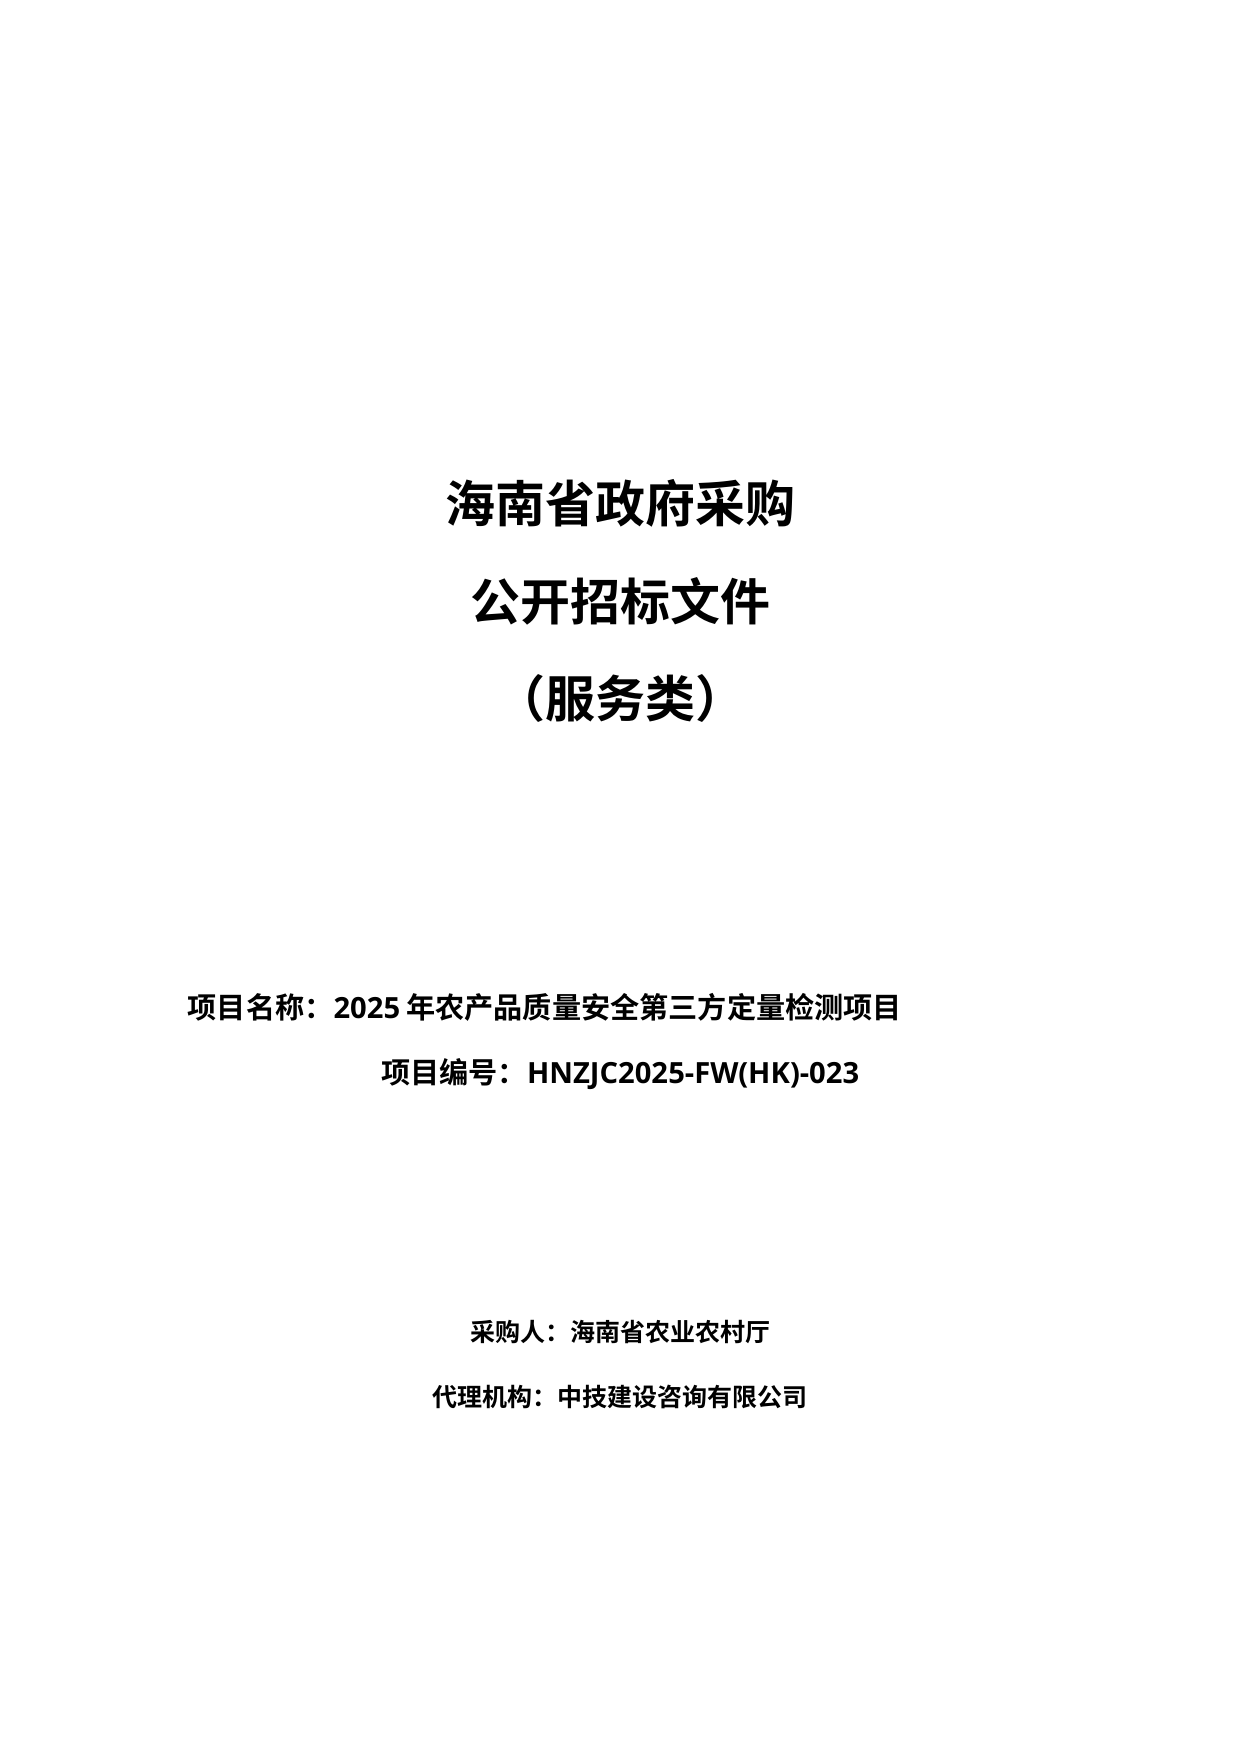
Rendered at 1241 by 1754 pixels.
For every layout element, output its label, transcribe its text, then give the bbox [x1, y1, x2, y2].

text 海南省政府采购 [187, 454, 1053, 552]
text 公开招标文件 [187, 552, 1053, 649]
text （服务类） [187, 649, 1053, 747]
text 采购人：海南省农业农村厅 [187, 1299, 1053, 1364]
text 项目名称：2025年农产品质量安全第三方定量检测项目 [187, 974, 1053, 1039]
text 代理机构：中技建设咨询有限公司 [187, 1364, 1053, 1429]
text 项目编号：HNZJC2025-FW(HK)-023 [187, 1039, 1053, 1104]
